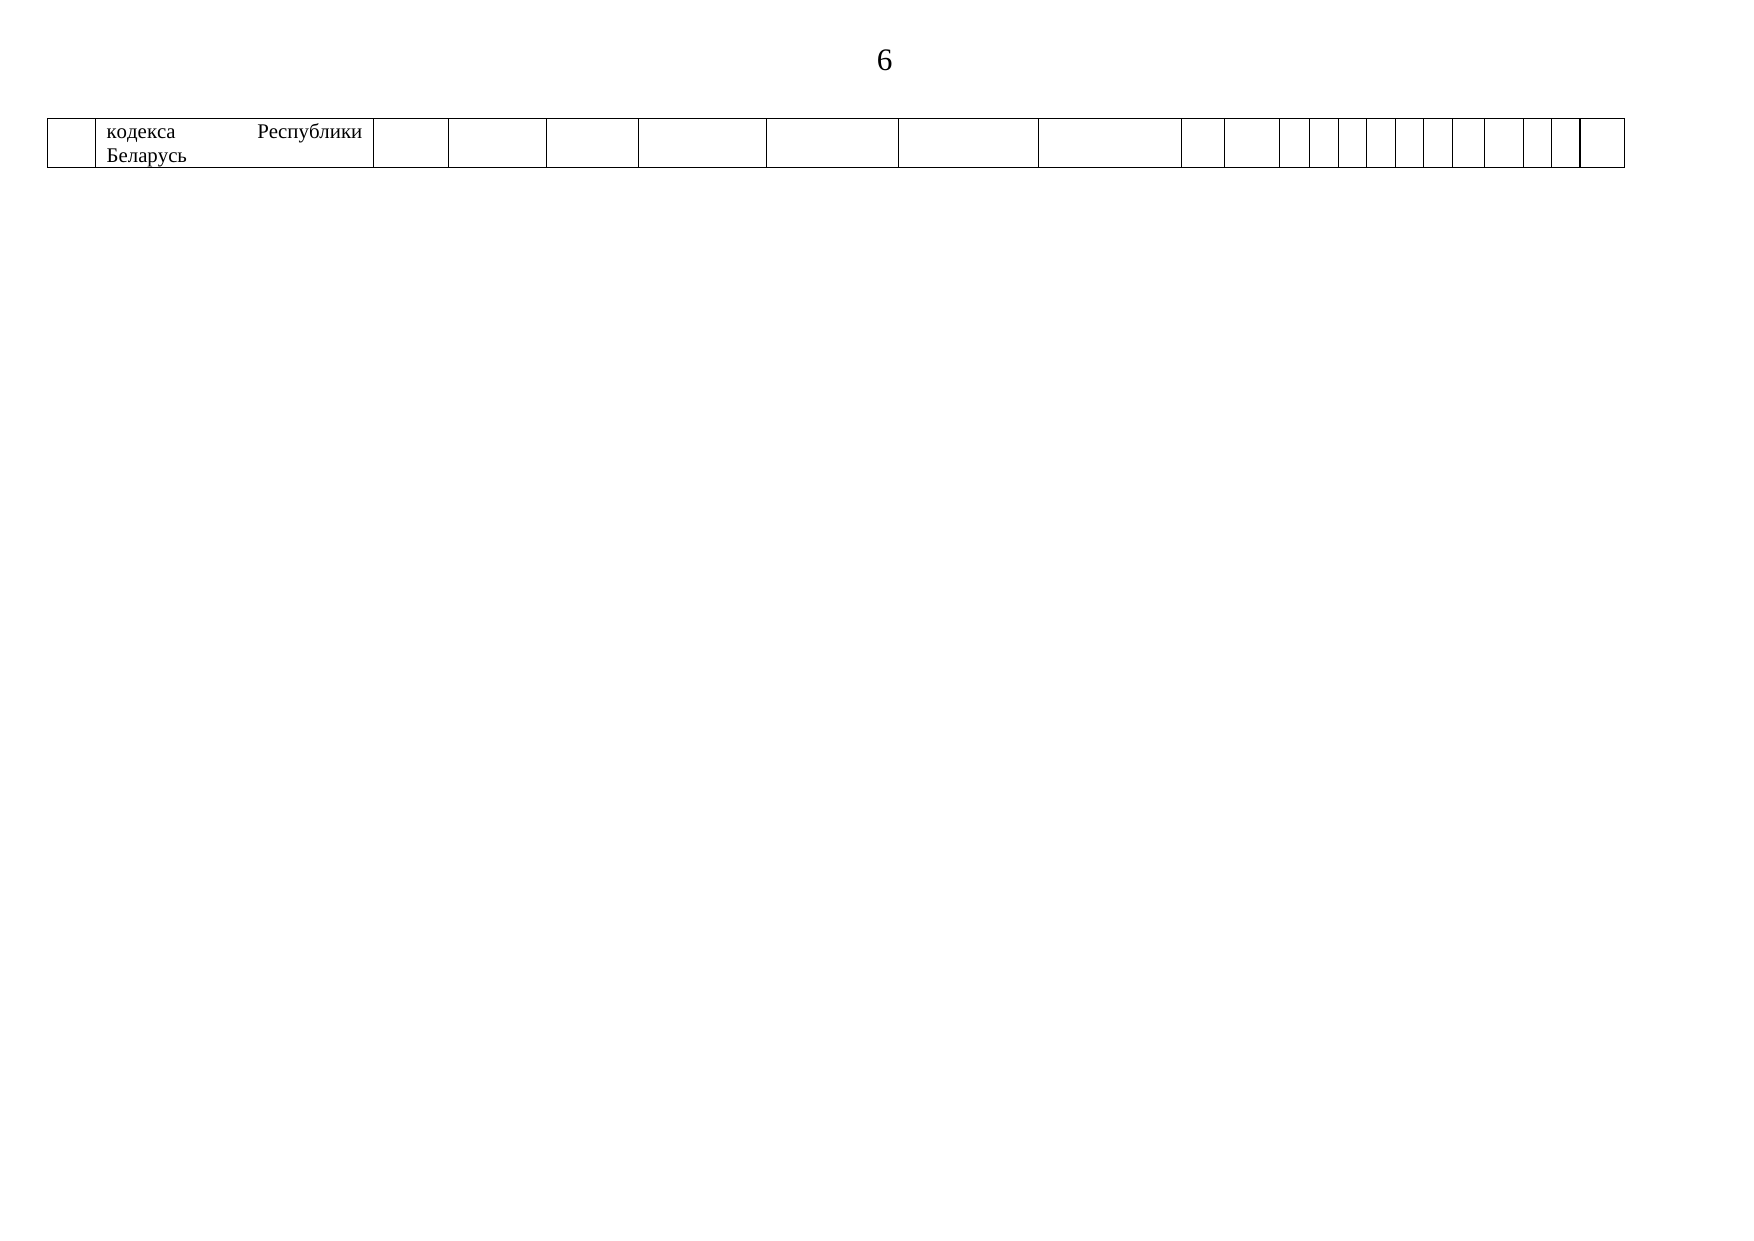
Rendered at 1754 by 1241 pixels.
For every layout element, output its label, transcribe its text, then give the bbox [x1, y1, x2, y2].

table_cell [96, 119, 373, 167]
table_cell [1424, 119, 1452, 167]
table_cell х [899, 119, 1038, 167]
table_cell [48, 119, 95, 167]
table_cell [1225, 119, 1279, 167]
table_cell [1310, 119, 1338, 167]
table_cell [1524, 119, 1551, 167]
table_cell [1485, 119, 1523, 167]
table_cell [1039, 119, 1181, 167]
table_cell [1182, 119, 1224, 167]
table_cell [1453, 119, 1484, 167]
table_cell [1367, 119, 1395, 167]
table_cell х [547, 119, 638, 167]
table_cell х [374, 119, 448, 167]
table_cell [1280, 119, 1309, 167]
table_cell [1396, 119, 1423, 167]
table_cell [1552, 119, 1579, 167]
table_cell х [449, 119, 546, 167]
table_cell х [767, 119, 898, 167]
table_cell [1581, 119, 1624, 167]
table_cell [1339, 119, 1366, 167]
table_cell х [639, 119, 766, 167]
